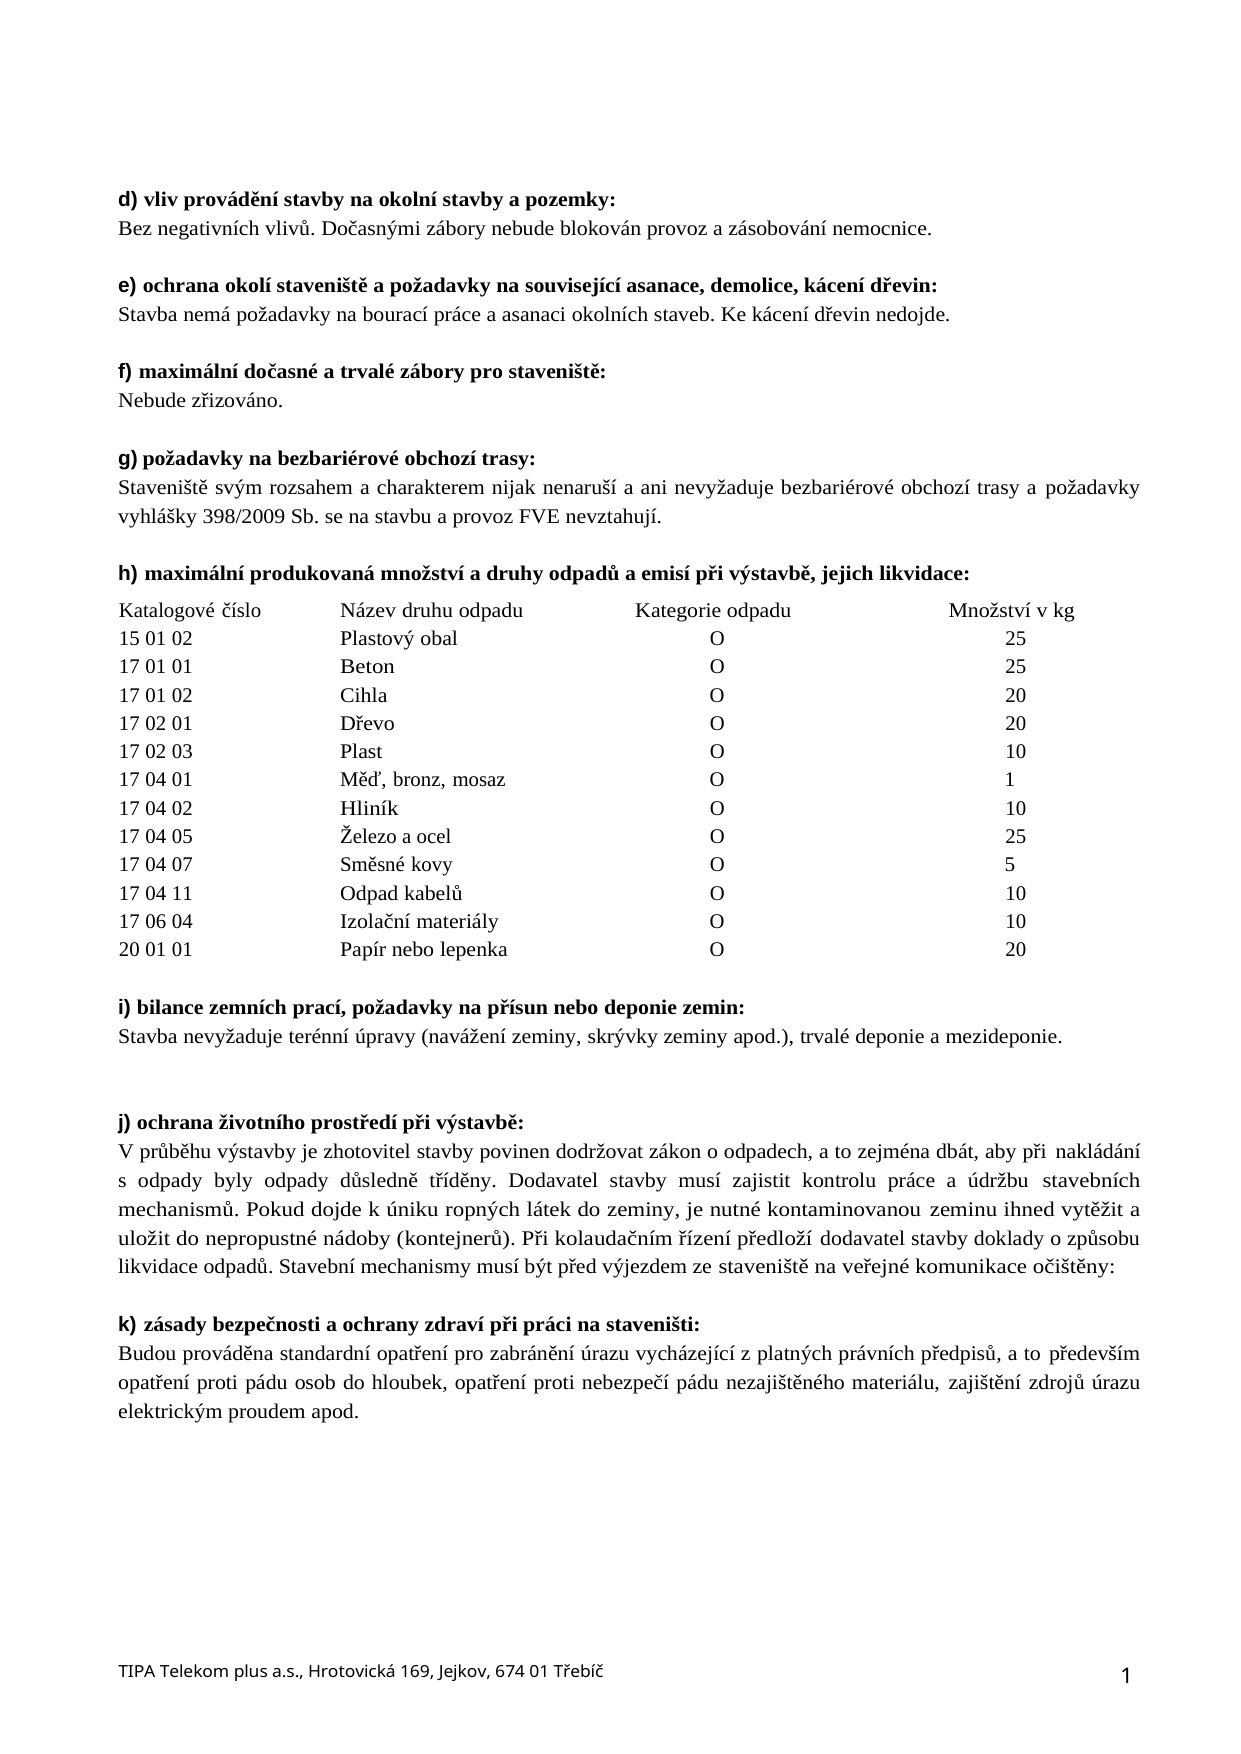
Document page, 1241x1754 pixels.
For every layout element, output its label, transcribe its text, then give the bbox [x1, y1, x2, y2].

text Staveniště svým rozsahem a charakterem nijak nenaruší a ani nevyžaduje bezbariérové obchozí trasy a požadavky vyhlášky 398/2009 Sb. se na stavbu a provoz FVE nevztahují. [118, 475, 1140, 528]
table_header Katalogové číslo [114, 596, 307, 624]
table_cell O [590, 680, 877, 709]
subtitle vliv provádění stavby na okolní stavby a pozemky: [118, 187, 1153, 211]
text Stavba nemá požadavky na bourací práce a asanaci okolních staveb. Ke kácení dřevin nedojde. [118, 302, 1153, 326]
table_cell Cihla [307, 680, 590, 709]
table_cell 25 [878, 624, 1082, 652]
table_cell 15 01 02 [114, 624, 307, 652]
table_cell Měď, bronz, mosaz [307, 765, 590, 794]
table_cell O [590, 935, 877, 963]
table_cell O [590, 709, 877, 737]
table_cell 17 02 03 [114, 737, 307, 765]
table_cell Směsné kovy [307, 850, 590, 879]
subtitle zásady bezpečnosti a ochrany zdraví při práci na staveništi: [118, 1312, 1153, 1336]
text Nebude zřizováno. [118, 388, 1153, 412]
table_cell Odpad kabelů [307, 879, 590, 907]
table_header Název druhu odpadu [307, 596, 590, 624]
table_cell 20 01 01 [114, 935, 307, 963]
table_cell O [590, 765, 877, 794]
table_cell Hliník [307, 794, 590, 822]
table_cell Plastový obal [307, 624, 590, 652]
table_cell Izolační materiály [307, 907, 590, 935]
table_cell 25 [878, 652, 1082, 680]
table_cell Beton [307, 652, 590, 680]
table_cell 17 04 02 [114, 794, 307, 822]
table_cell 20 [878, 935, 1082, 963]
table_cell O [590, 794, 877, 822]
subtitle ochrana okolí staveniště a požadavky na související asanace, demolice, kácení dřevin: [118, 273, 1153, 297]
table_cell 10 [878, 907, 1082, 935]
text Budou prováděna standardní opatření pro zabránění úrazu vycházející z platných právních předpisů, a to především opatření proti pádu osob do hloubek, opatření proti nebezpečí pádu nezajištěného materiálu, zajištění zdrojů úrazu elektrickým proudem apod. [118, 1341, 1140, 1423]
table_cell O [590, 624, 877, 652]
table_cell O [590, 822, 877, 850]
subtitle požadavky na bezbariérové obchozí trasy: [118, 446, 1153, 470]
table_header Kategorie odpadu [590, 596, 877, 624]
subtitle ochrana životního prostředí při výstavbě: [118, 1110, 1153, 1134]
table_cell 20 [878, 680, 1082, 709]
table_cell 20 [878, 709, 1082, 737]
subtitle maximální dočasné a trvalé zábory pro staveniště: [118, 359, 1153, 383]
table_cell 17 04 07 [114, 850, 307, 879]
subtitle maximální produkovaná množství a druhy odpadů a emisí při výstavbě, jejich likvidace: [118, 561, 1153, 585]
table_cell O [590, 737, 877, 765]
table_cell 17 04 05 [114, 822, 307, 850]
table_cell Dřevo [307, 709, 590, 737]
table_cell Železo a ocel [307, 822, 590, 850]
table_cell 25 [878, 822, 1082, 850]
table_cell O [590, 850, 877, 879]
table_cell Plast [307, 737, 590, 765]
table_cell 5 [878, 850, 1082, 879]
table_cell 17 04 11 [114, 879, 307, 907]
table_cell 17 01 02 [114, 680, 307, 709]
table_cell 17 01 01 [114, 652, 307, 680]
table_cell Papír nebo lepenka [307, 935, 590, 963]
text Bez negativních vlivů. Dočasnými zábory nebude blokován provoz a zásobování nemocnice. [118, 215, 1153, 239]
table_cell O [590, 879, 877, 907]
table_cell O [590, 652, 877, 680]
table_cell 1 [878, 765, 1082, 794]
table_cell 17 02 01 [114, 709, 307, 737]
text Stavba nevyžaduje terénní úpravy (navážení zeminy, skrývky zeminy apod.), trvalé deponie a mezideponie. [118, 1024, 1140, 1048]
table_cell O [590, 907, 877, 935]
text V průběhu výstavby je zhotovitel stavby povinen dodržovat zákon o odpadech, a to zejména dbát, aby při nakládání s odpady byly odpady důsledně tříděny. Dodavatel stavby musí zajistit kontrolu práce a údržbu stavebních mechanismů. Pokud dojde k úniku ropných látek do zeminy, je nutné kontaminovanou zeminu ihned vytěžit a uložit do nepropustné nádoby (kontejnerů). Při kolaudačním řízení předloží dodavatel stavby doklady o způsobu likvidace odpadů. Stavební mechanismy musí být před výjezdem ze staveniště na veřejné komunikace očištěny: [118, 1139, 1140, 1278]
table_cell 10 [878, 794, 1082, 822]
list bilance zemních prací, požadavky na přísun nebo deponie zemin: [118, 995, 1153, 1019]
table_cell 17 04 01 [114, 765, 307, 794]
table_header Množství v kg [878, 596, 1082, 624]
table_cell 10 [878, 737, 1082, 765]
table_cell 17 06 04 [114, 907, 307, 935]
table_cell 10 [878, 879, 1082, 907]
